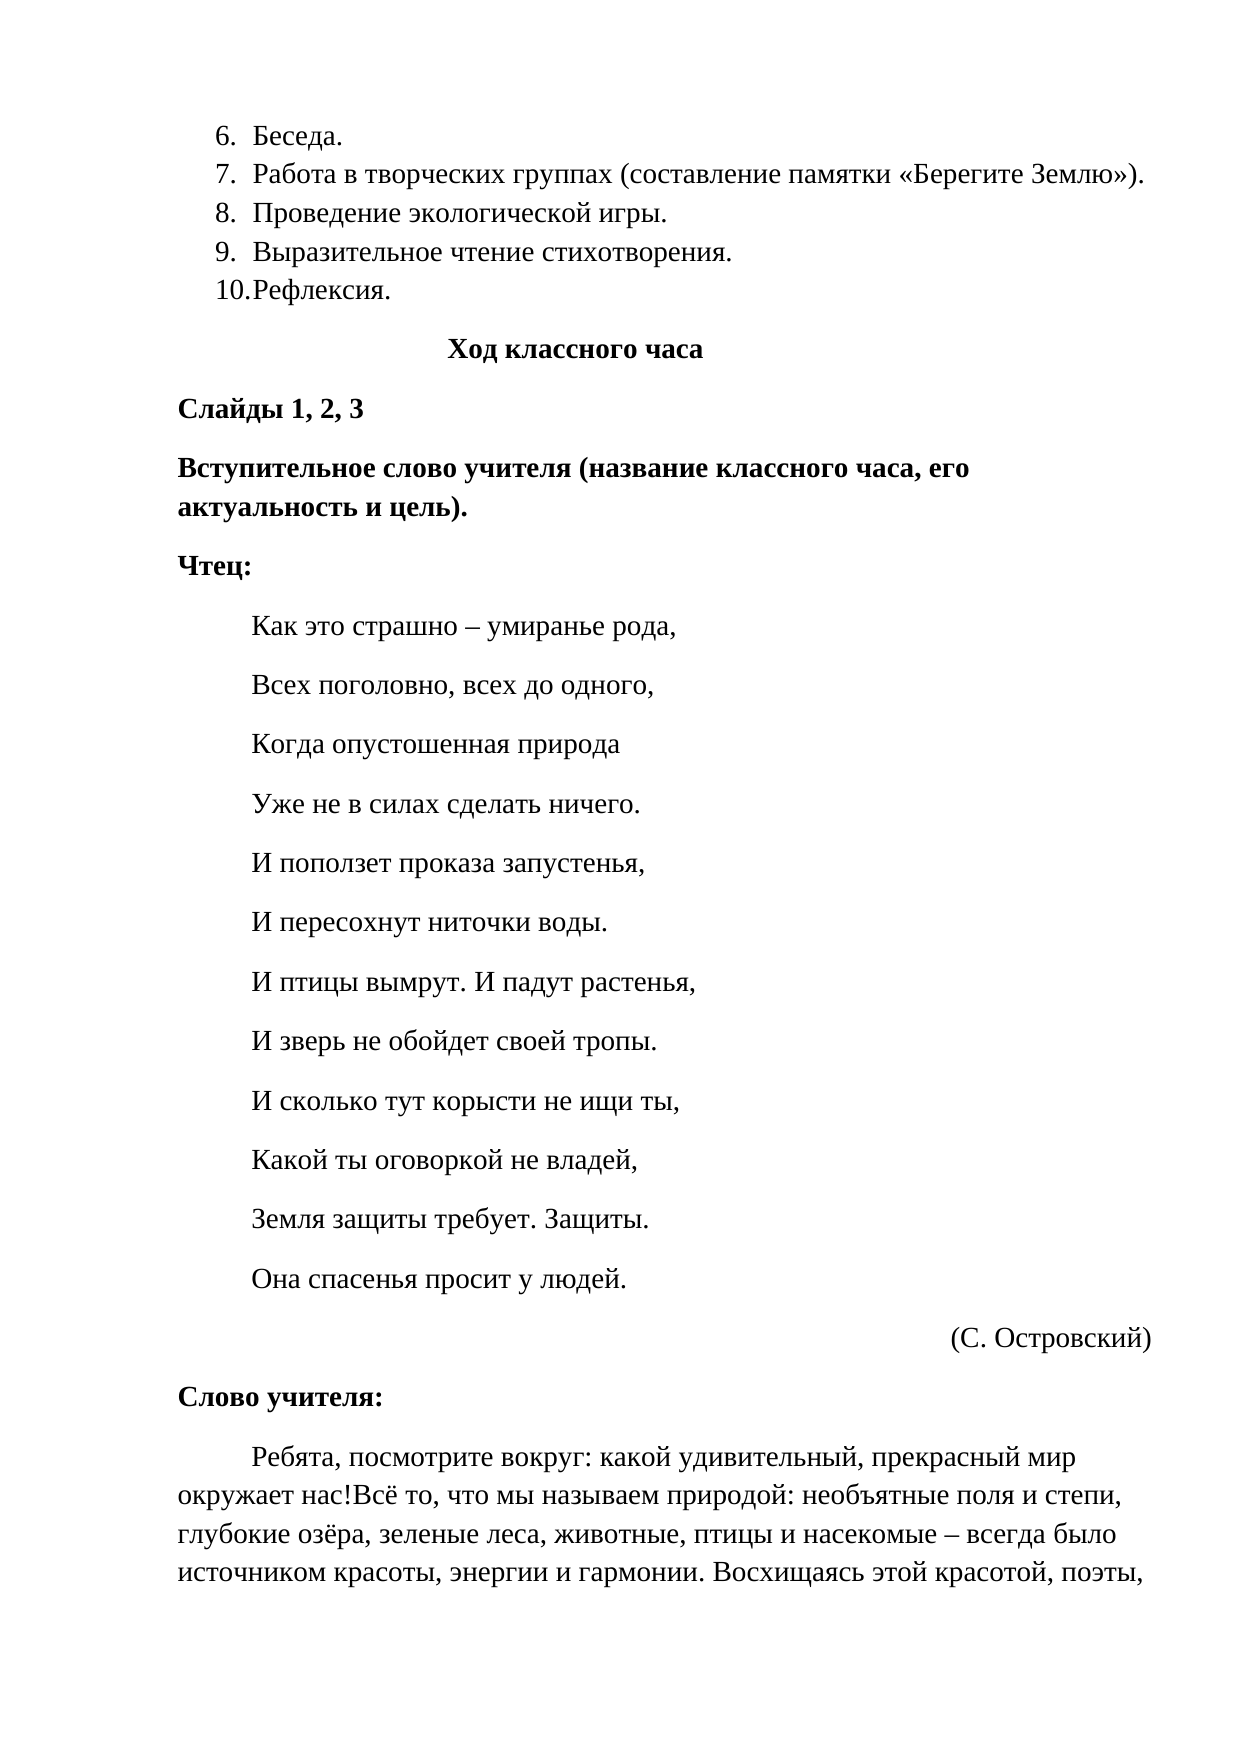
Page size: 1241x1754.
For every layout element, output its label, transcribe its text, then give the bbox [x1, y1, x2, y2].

text И птицы вымрут. И падут растенья, [177, 964, 1152, 997]
text Слайды 1, 2, 3 [177, 391, 1152, 424]
text Земля защиты требует. Защиты. [177, 1201, 1152, 1235]
list Беседа. [215, 118, 1152, 152]
text Уже не в силах сделать ничего. [177, 786, 1152, 819]
text И поползет проказа запустенья, [177, 845, 1152, 879]
text И сколько тут корысти не ищи ты, [177, 1083, 1152, 1116]
text Когда опустошенная природа [177, 726, 1152, 760]
text Ход классного часа [177, 332, 1152, 365]
text Вступительное слово учителя (название классного часа, его актуальность и цель). [177, 450, 1152, 522]
text Всех поголовно, всех до одного, [177, 667, 1152, 701]
text Чтец: [177, 548, 1152, 582]
text Какой ты оговоркой не владей, [177, 1142, 1152, 1176]
list Проведение экологической игры. [215, 195, 1152, 229]
text Она спасенья просит у людей. [177, 1261, 1152, 1294]
text Слово учителя: [177, 1379, 1152, 1413]
text И зверь не обойдет своей тропы. [177, 1023, 1152, 1057]
text Как это страшно – умиранье рода, [177, 608, 1152, 641]
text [177, 1439, 1152, 1588]
text (С. Островский) [177, 1320, 1152, 1354]
list Рефлексия. [215, 272, 1152, 306]
list Выразительное чтение стихотворения. [215, 234, 1152, 267]
list Работа в творческих группах (составление памятки «Берегите Землю»). [215, 157, 1152, 190]
text И пересохнут ниточки воды. [177, 904, 1152, 938]
